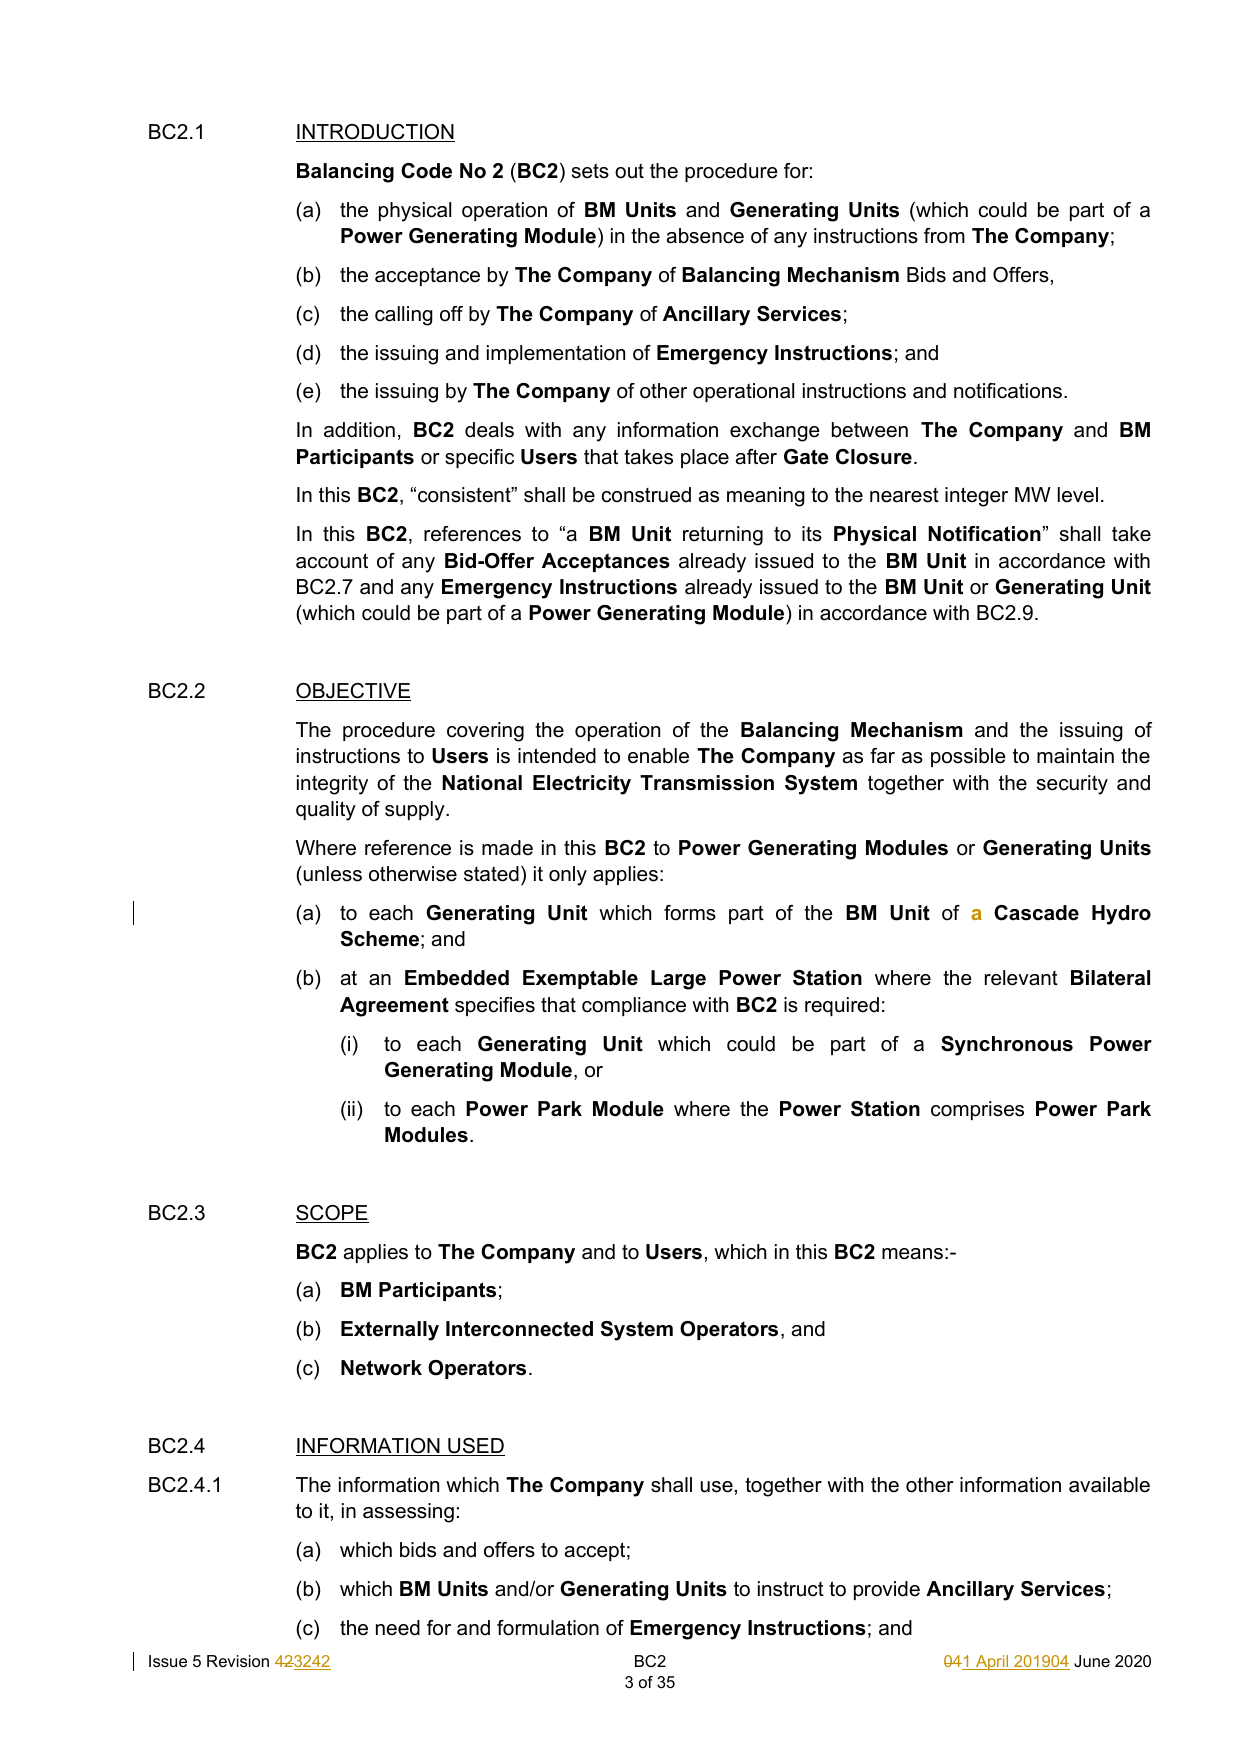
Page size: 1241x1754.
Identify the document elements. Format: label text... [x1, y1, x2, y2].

text In addition, BC2 deals with any information exchange between The Company and BM Participants or specific Users that takes place after Gate Closure. [148, 418, 1152, 468]
text (i) to each Generating Unit which could be part of a Synchronous Power Generating Module, or [340, 1031, 1152, 1082]
text Where reference is made in this BC2 to Power Generating Modules or Generating Units (unless otherwise stated) it only applies: [148, 836, 1152, 886]
text BC2.4.1 The information which The Company shall use, together with the other information available to it, in assessing: [148, 1473, 1152, 1523]
text (b) Externally Interconnected System Operators, and [295, 1317, 1152, 1341]
text The procedure covering the operation of the Balancing Mechanism and the issuing of instructions to Users is intended to enable The Company as far as possible to maintain the integrity of the National Electricity Transmission System together with the security and quality of supply. [148, 718, 1152, 821]
text BC2.3 SCOPE [148, 1201, 1152, 1224]
text In this BC2, “consistent” shall be construed as meaning to the nearest integer MW level. [148, 483, 1152, 507]
text (a) BM Participants; [295, 1278, 1152, 1302]
text In this BC2, references to “a BM Unit returning to its Physical Notification” shall take account of any Bid-Offer Acceptances already issued to the BM Unit in accordance with BC2.7 and any Emergency Instructions already issued to the BM Unit or Generating Unit (which could be part of a Power Generating Module) in accordance with BC2.9. [148, 522, 1152, 625]
text BC2 applies to The Company and to Users, which in this BC2 means:- [148, 1239, 1152, 1263]
text (b) at an Embedded Exemptable Large Power Station where the relevant Bilateral Agreement specifies that compliance with BC2 is required: [295, 966, 1152, 1016]
text BC2.2 OBJECTIVE [148, 679, 1152, 703]
text (a) which bids and offers to accept; [295, 1538, 1152, 1562]
text (a) the physical operation of BM Units and Generating Units (which could be part of a Power Generating Module) in the absence of any instructions from The Company; [295, 197, 1152, 248]
text BC2.1 INTRODUCTION [148, 120, 1152, 144]
text BC2.4 INFORMATION USED [148, 1434, 1152, 1458]
text (c) Network Operators. [295, 1356, 1152, 1380]
text (e) the issuing by The Company of other operational instructions and notifications. [295, 379, 1152, 403]
text (b) the acceptance by The Company of Balancing Mechanism Bids and Offers, [295, 263, 1152, 287]
text (a) to each Generating Unit which forms part of the BM Unit of a Cascade Hydro Scheme; and [295, 901, 1152, 951]
text (c) the need for and formulation of Emergency Instructions; and [295, 1616, 1152, 1639]
text (d) the issuing and implementation of Emergency Instructions; and [295, 340, 1152, 364]
text (b) which BM Units and/or Generating Units to instruct to provide Ancillary Services; [295, 1577, 1152, 1601]
text (c) the calling off by The Company of Ancillary Services; [295, 302, 1152, 326]
text (ii) to each Power Park Module where the Power Station comprises Power Park Modules. [340, 1097, 1152, 1147]
text Balancing Code No 2 (BC2) sets out the procedure for: [148, 159, 1152, 183]
